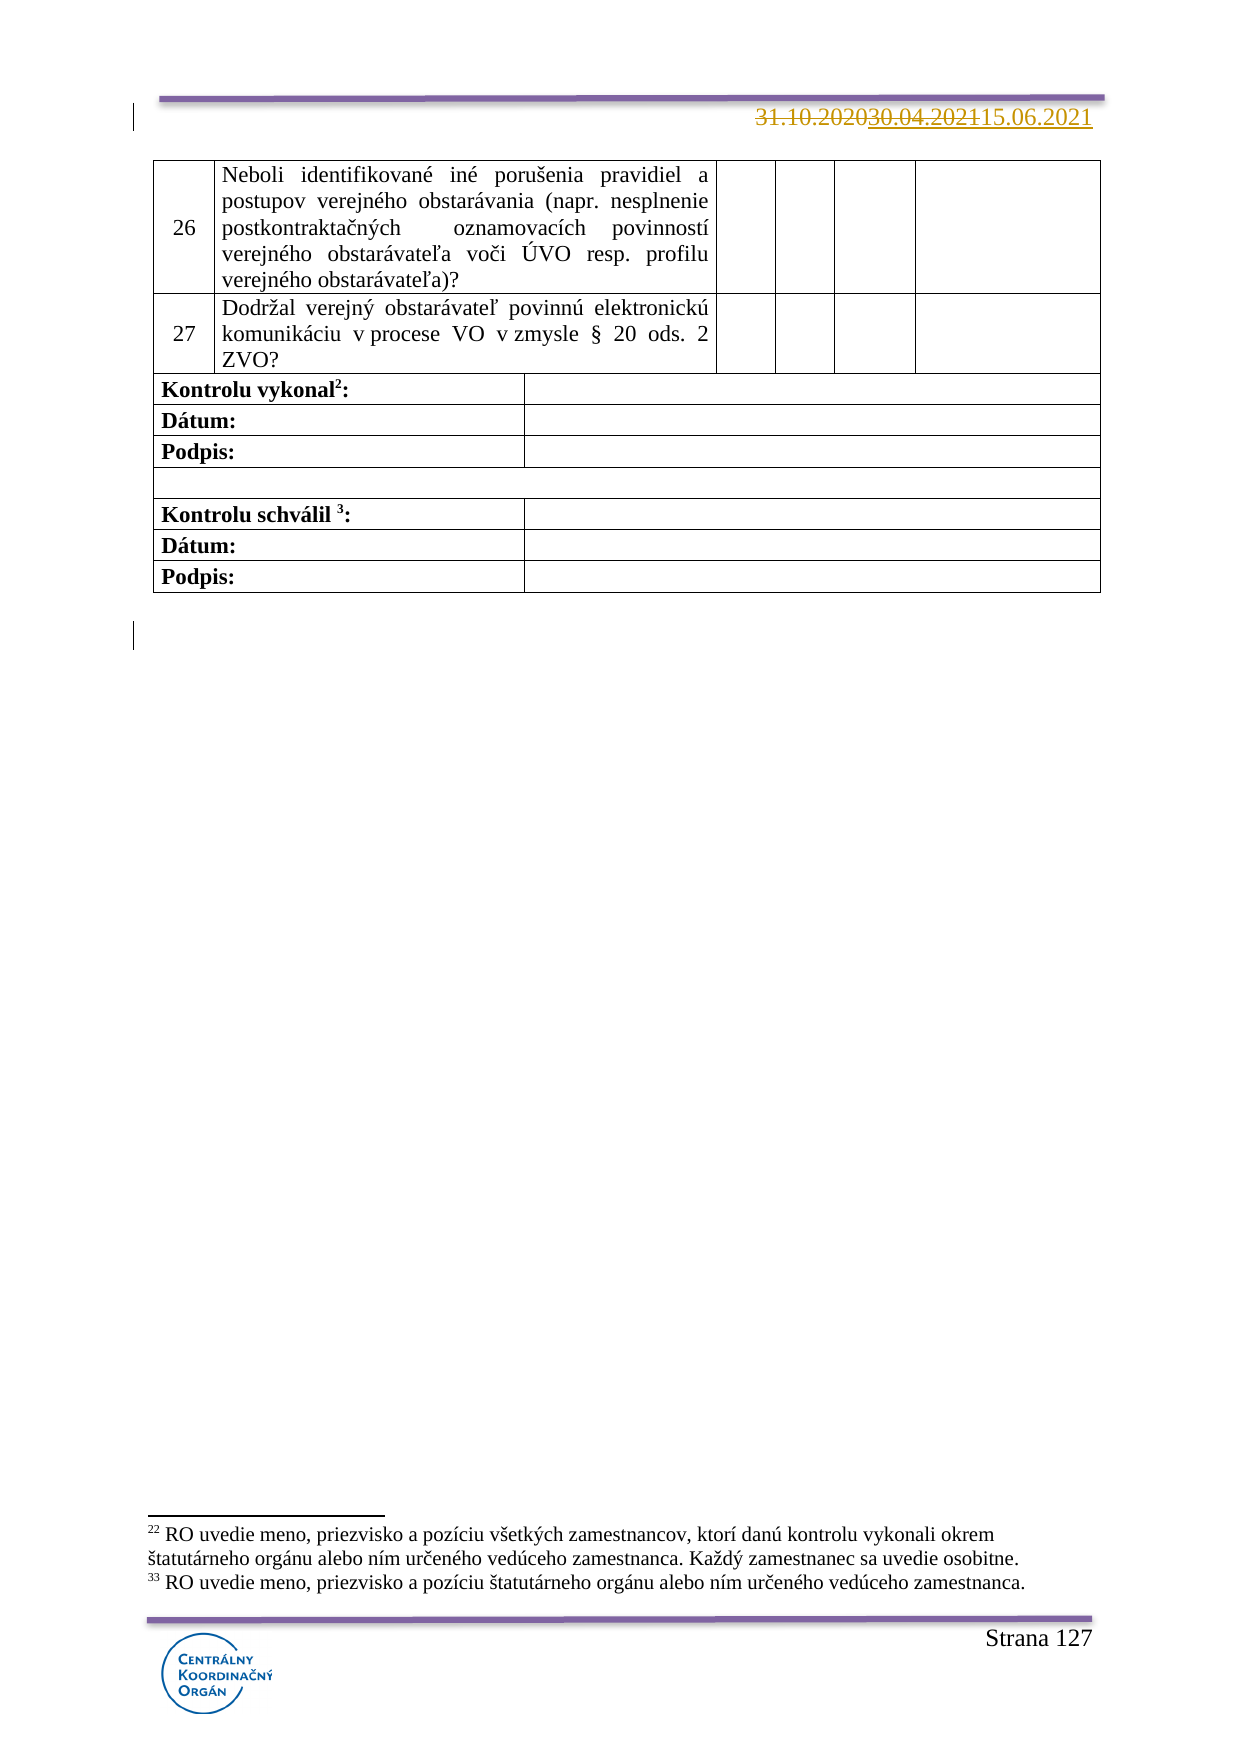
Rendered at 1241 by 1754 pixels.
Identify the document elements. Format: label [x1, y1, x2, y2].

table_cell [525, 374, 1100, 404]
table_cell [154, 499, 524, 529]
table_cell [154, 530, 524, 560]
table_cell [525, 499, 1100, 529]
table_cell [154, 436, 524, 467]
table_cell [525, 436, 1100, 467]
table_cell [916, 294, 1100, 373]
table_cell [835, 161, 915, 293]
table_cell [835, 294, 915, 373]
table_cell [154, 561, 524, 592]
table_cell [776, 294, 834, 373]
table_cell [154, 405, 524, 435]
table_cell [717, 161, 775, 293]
picture [159, 1631, 272, 1713]
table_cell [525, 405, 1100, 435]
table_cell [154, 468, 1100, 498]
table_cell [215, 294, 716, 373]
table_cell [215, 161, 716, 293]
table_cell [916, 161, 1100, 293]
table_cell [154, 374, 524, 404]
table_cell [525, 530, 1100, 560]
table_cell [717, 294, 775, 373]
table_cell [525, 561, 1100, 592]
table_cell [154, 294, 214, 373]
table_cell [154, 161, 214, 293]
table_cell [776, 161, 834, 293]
